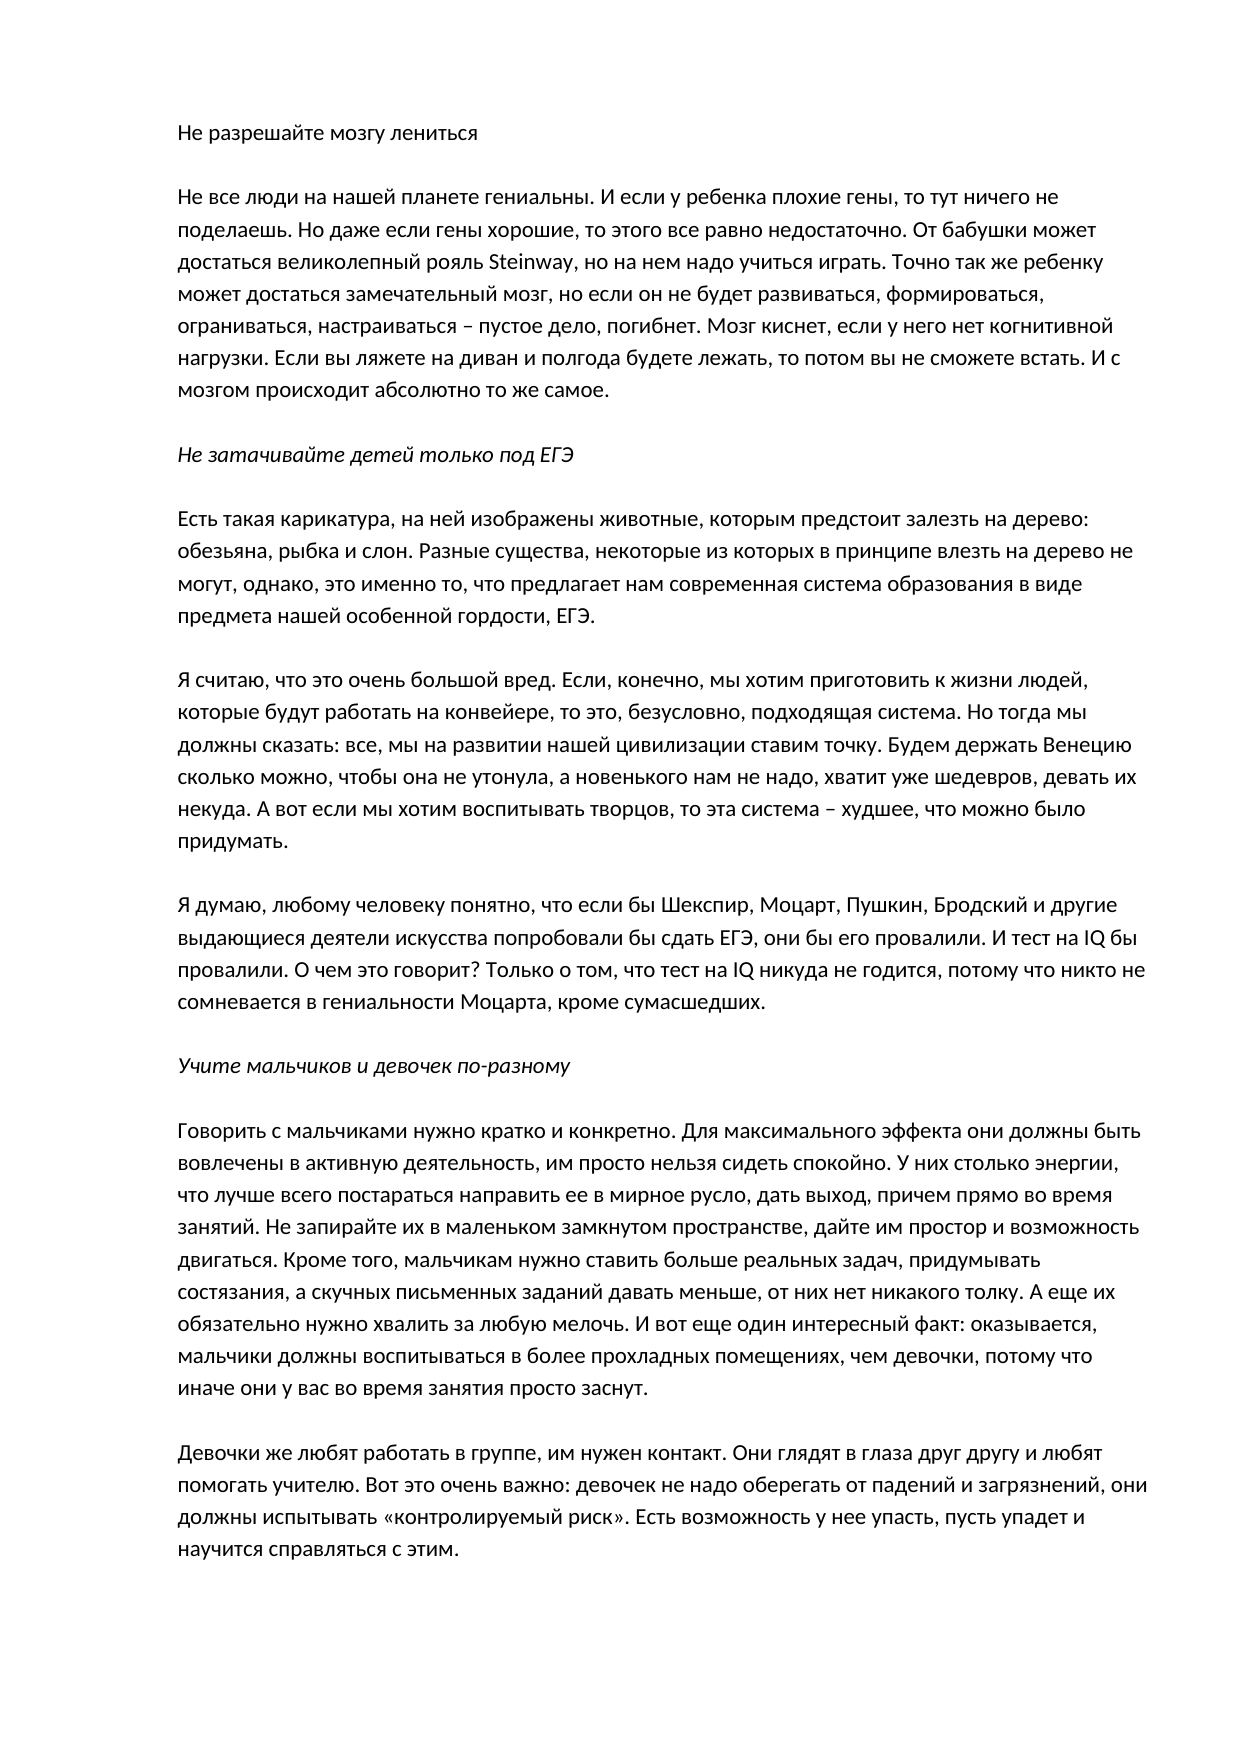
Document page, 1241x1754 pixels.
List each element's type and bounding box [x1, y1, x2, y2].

text [177, 118, 1152, 1594]
